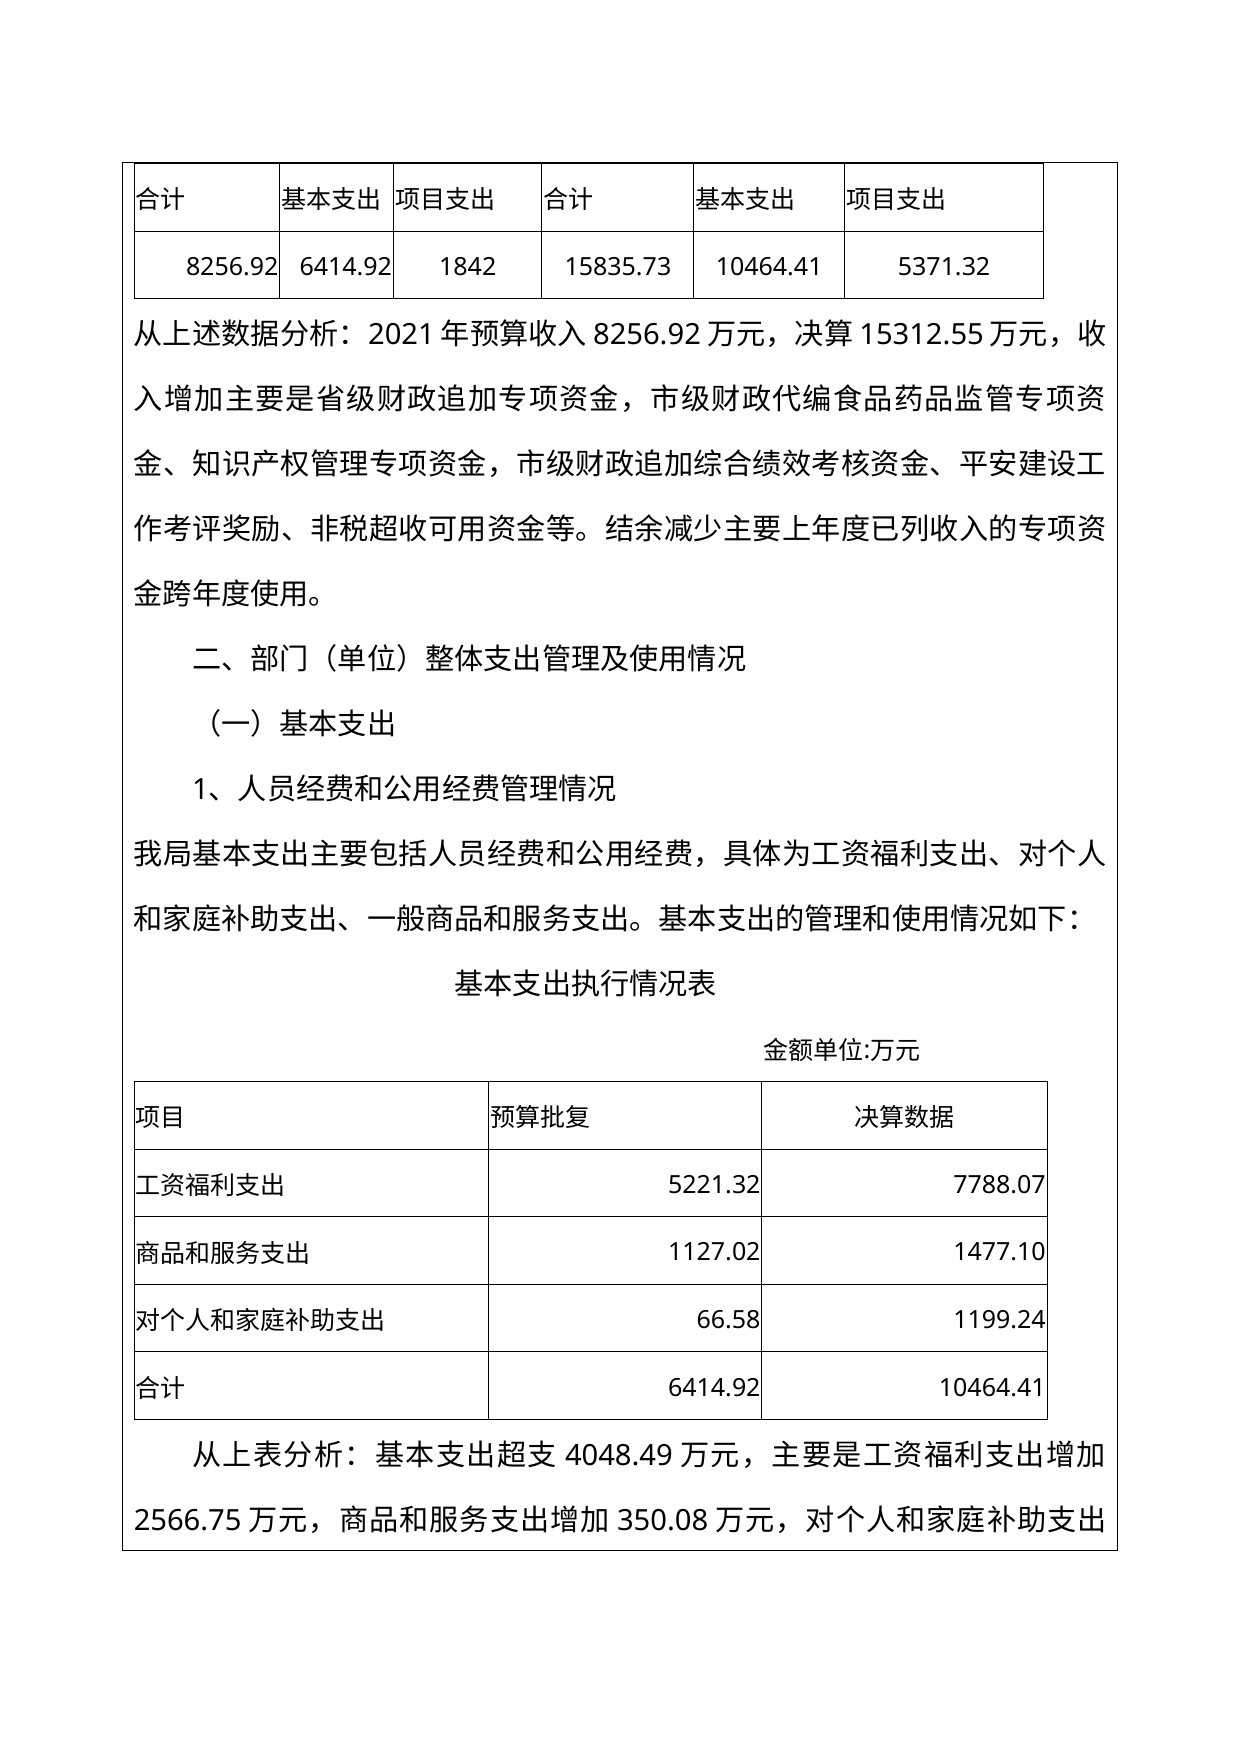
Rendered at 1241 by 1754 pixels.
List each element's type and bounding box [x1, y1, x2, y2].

table_header [123, 163, 1117, 1550]
